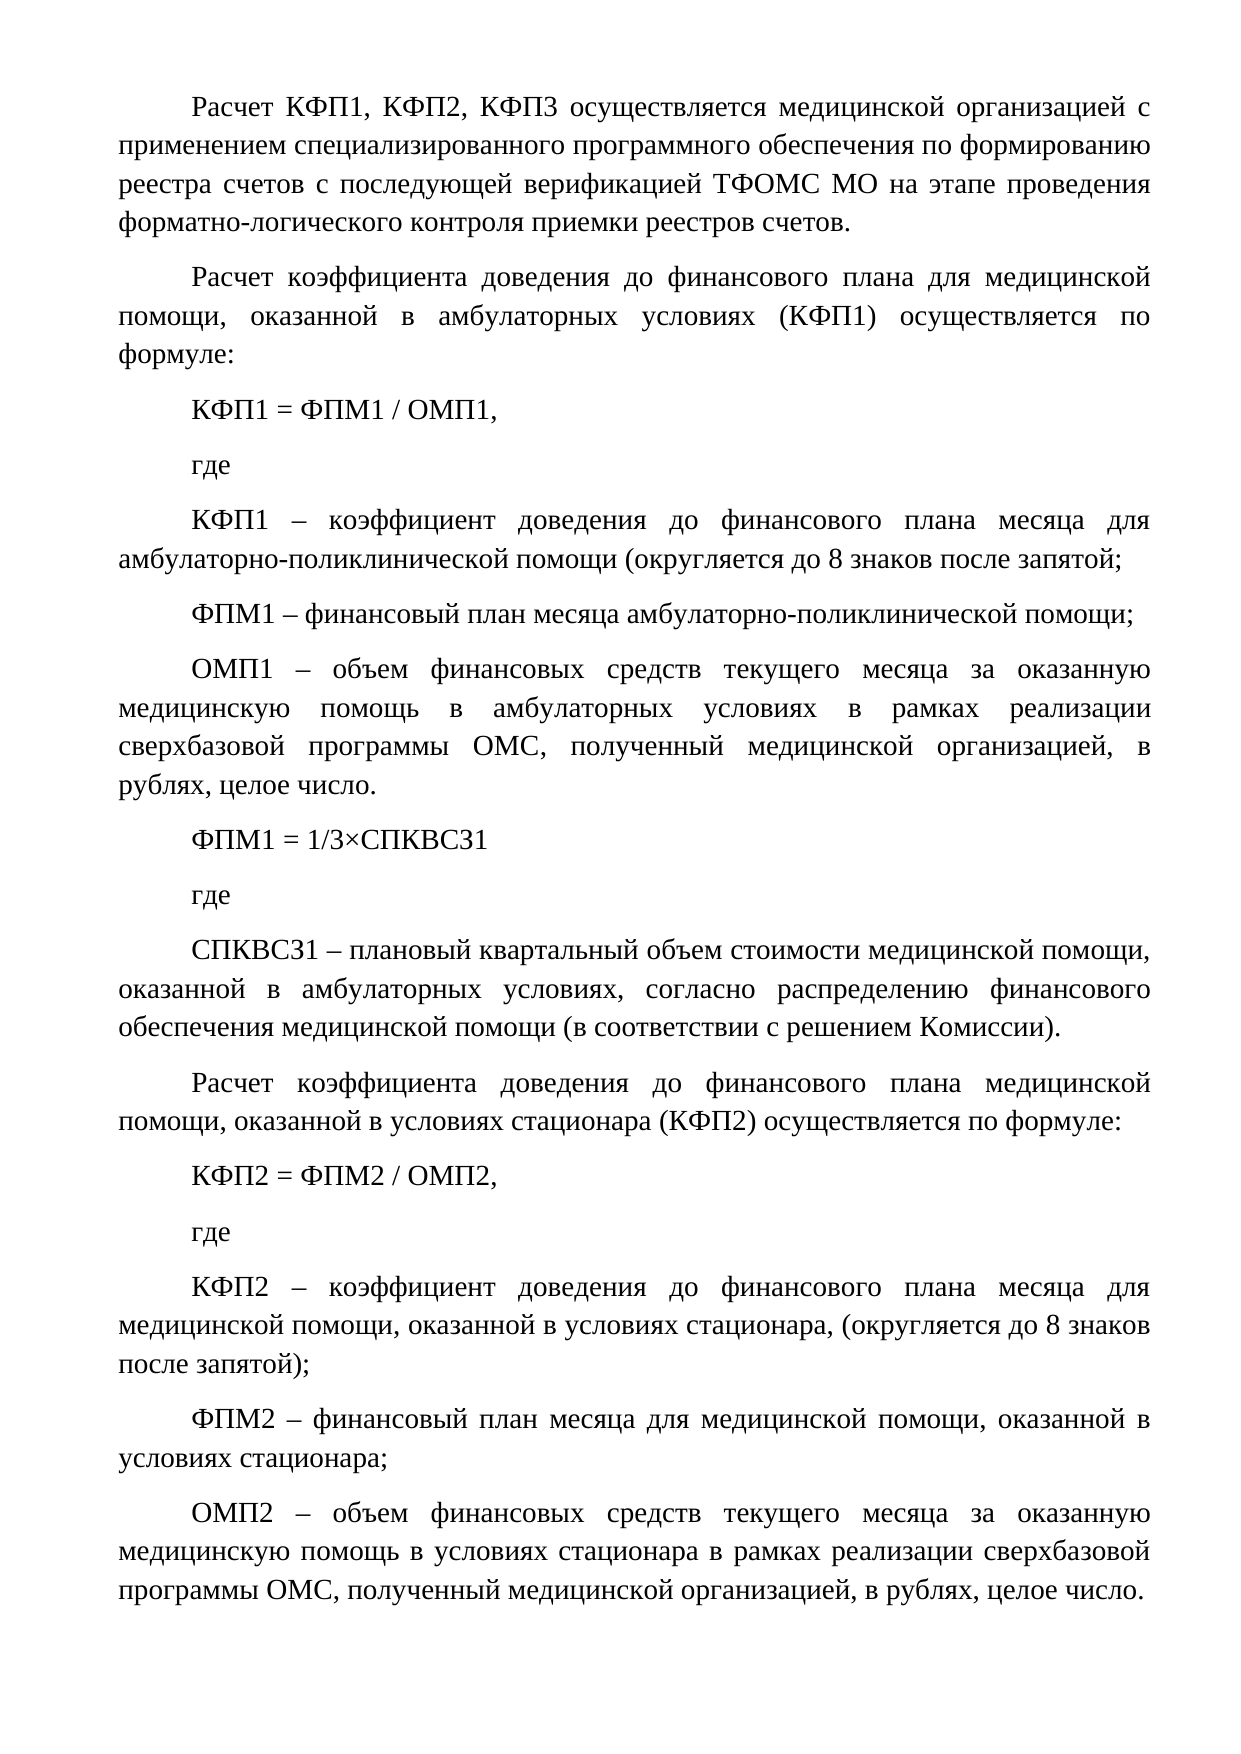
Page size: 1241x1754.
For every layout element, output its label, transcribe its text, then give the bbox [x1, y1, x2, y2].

text ФПМ1 – финансовый план месяца амбулаторно-поликлинической помощи; [118, 596, 1152, 629]
text КФП2 = ФПМ2 / ОМП2, [118, 1158, 1152, 1192]
text где [118, 877, 1152, 911]
text КФП2 – коэффициент доведения до финансового плана месяца для медицинской помощи, оказанной в условиях стационара, (округляется до 8 знаков после запятой); [118, 1269, 1152, 1379]
text КФП1 = ФПМ1 / ОМП1, [118, 392, 1152, 425]
text ОМП1 – объем финансовых средств текущего месяца за оказанную медицинскую помощь в амбулаторных условиях в рамках реализации сверхбазовой программы ОМС, полученный медицинской организацией, в рублях, целое число. [118, 651, 1152, 800]
text где [118, 447, 1152, 481]
text ФПМ2 – финансовый план месяца для медицинской помощи, оказанной в условиях стационара; [118, 1401, 1152, 1473]
text ОМП2 – объем финансовых средств текущего месяца за оказанную медицинскую помощь в условиях стационара в рамках реализации сверхбазовой программы ОМС, полученный медицинской организацией, в рублях, целое число. [118, 1495, 1152, 1606]
text Расчет КФП1, КФП2, КФП3 осуществляется медицинской организацией с применением специализированного программного обеспечения по формированию реестра счетов с последующей верификацией ТФОМС МО на этапе проведения форматно-логического контроля приемки реестров счетов. [118, 89, 1152, 238]
text КФП1 – коэффициент доведения до финансового плана месяца для амбулаторно-поликлинической помощи (округляется до 8 знаков после запятой; [118, 502, 1152, 574]
text СПКВСЗ1 – плановый квартальный объем стоимости медицинской помощи, оказанной в амбулаторных условиях, согласно распределению финансового обеспечения медицинской помощи (в соответствии с решением Комиссии). [118, 932, 1152, 1043]
text Расчет коэффициента доведения до финансового плана медицинской помощи, оказанной в условиях стационара (КФП2) осуществляется по формуле: [118, 1065, 1152, 1137]
text где [118, 1214, 1152, 1247]
text Расчет коэффициента доведения до финансового плана для медицинской помощи, оказанной в амбулаторных условиях (КФП1) осуществляется по формуле: [118, 259, 1152, 370]
text ФПМ1 = 1/3×СПКВСЗ1 [118, 822, 1152, 856]
